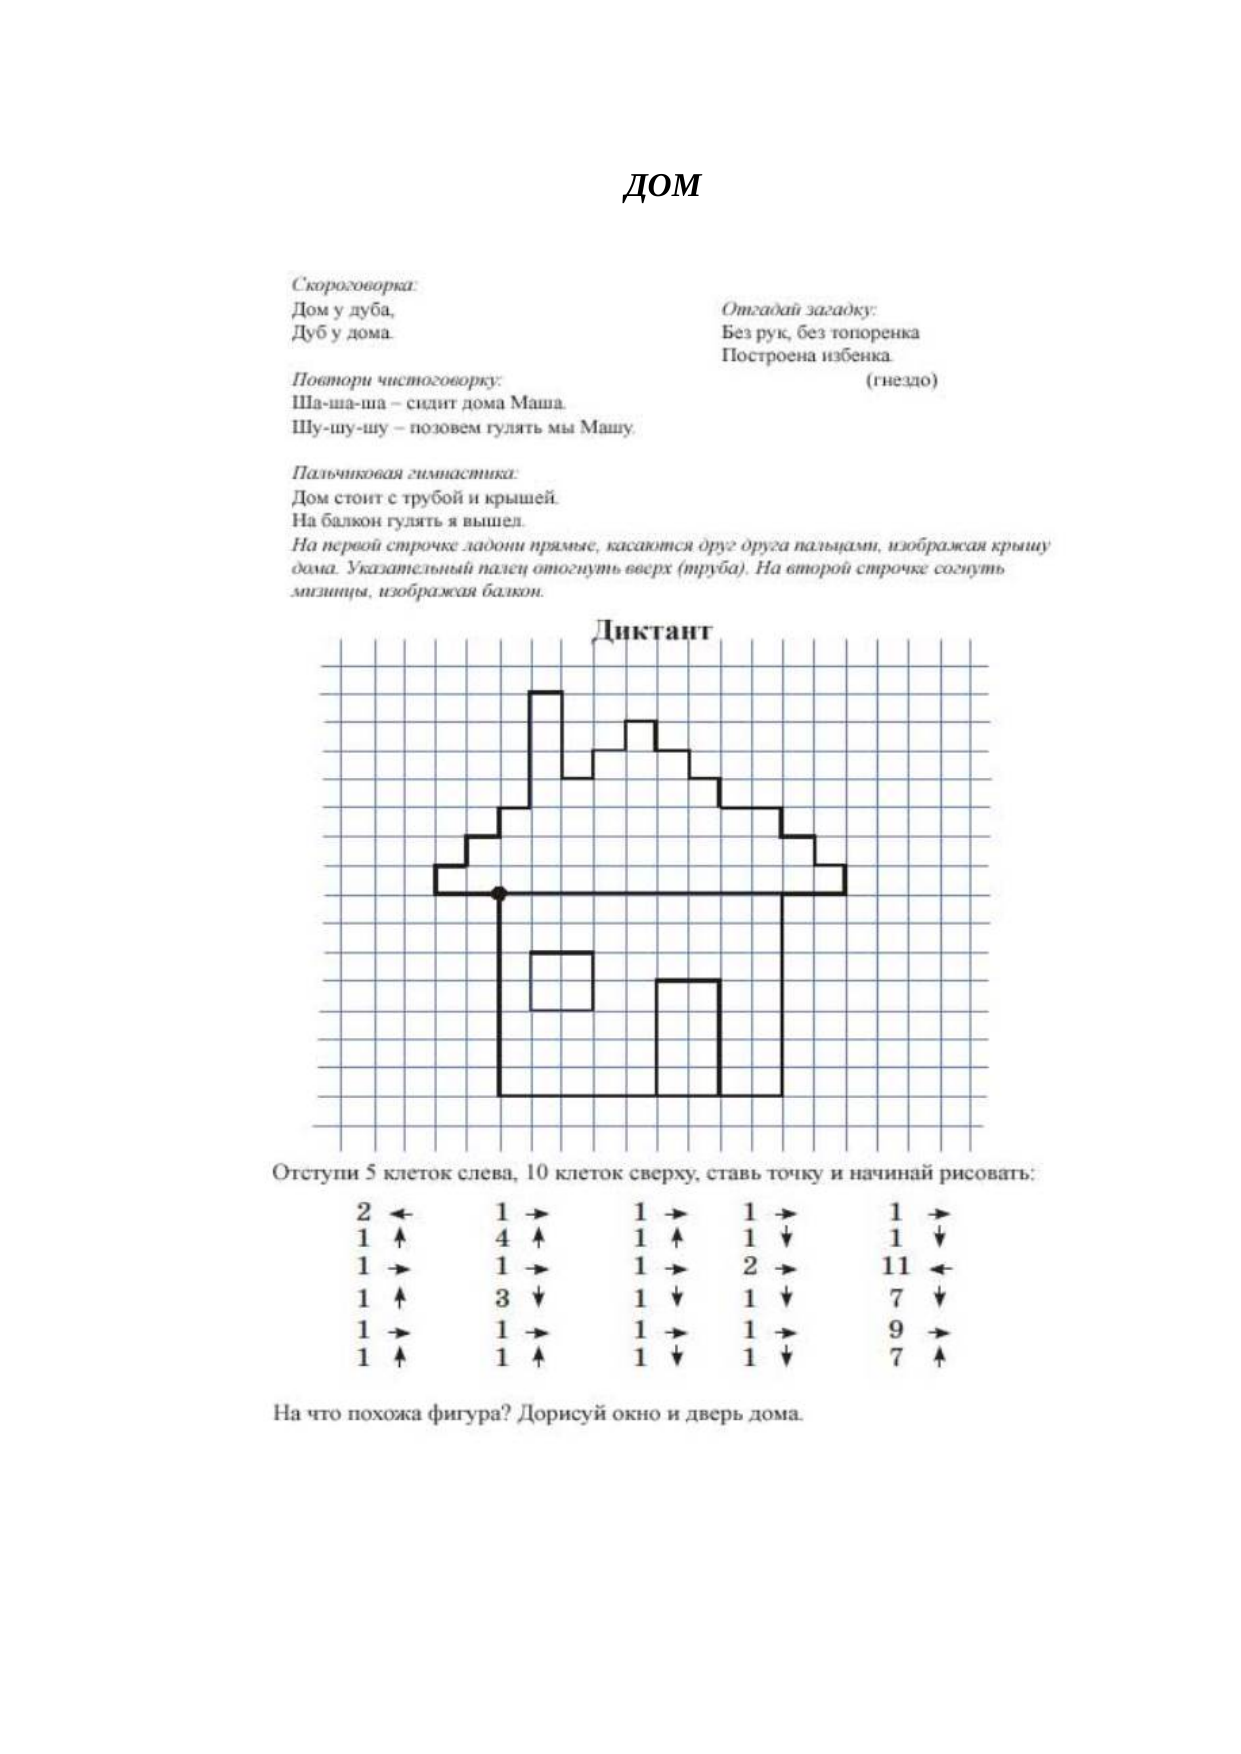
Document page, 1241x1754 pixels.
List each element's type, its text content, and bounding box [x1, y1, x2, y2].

picture [177, 270, 1152, 1465]
text ДОМ [177, 165, 1152, 203]
